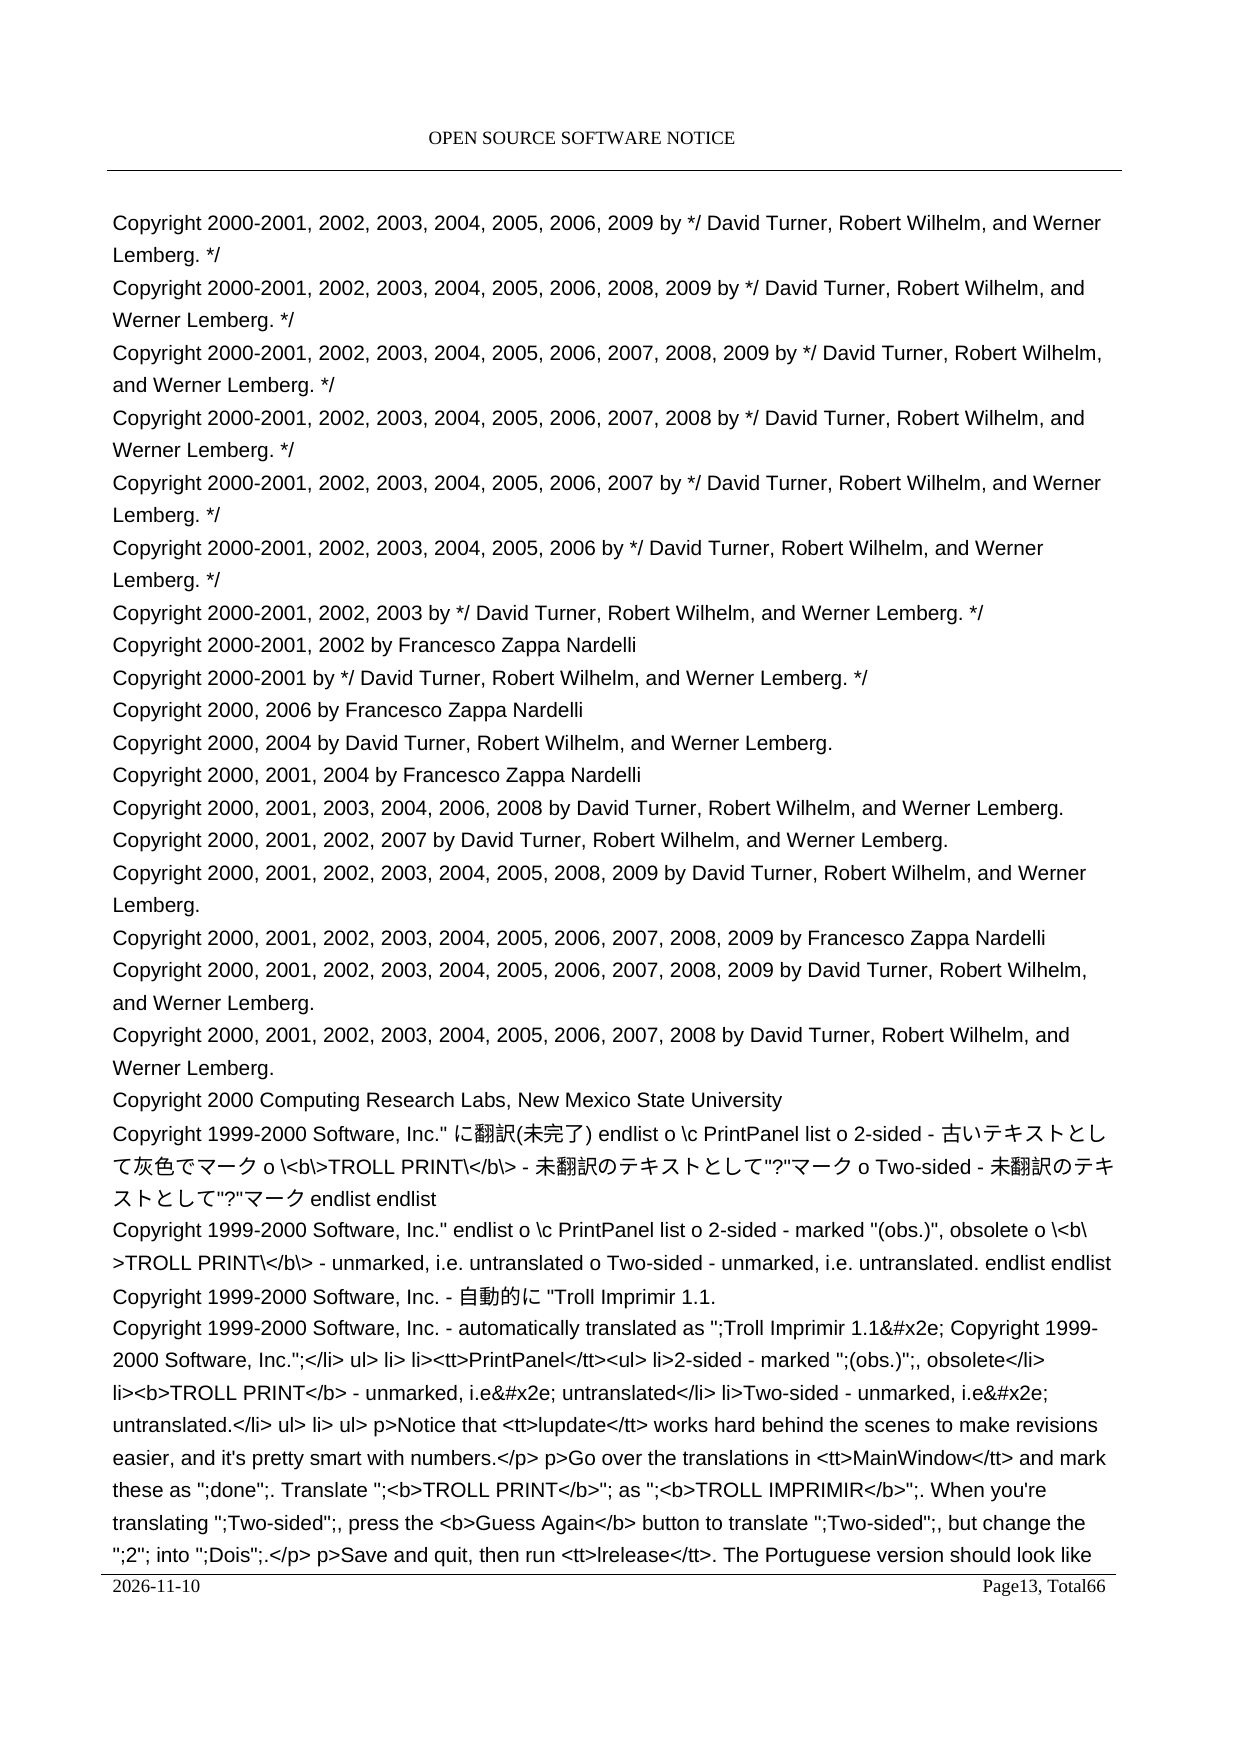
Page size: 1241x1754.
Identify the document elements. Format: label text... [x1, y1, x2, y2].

text Copyright 1999-2000 Software, Inc." endlist o \c PrintPanel list o 2-sided - marked "(obs.)", obsolete o \<b\>TROLL PRINT\</b\> - unmarked, i.e. untranslated o Two-sided - unmarked, i.e. untranslated. endlist endlist [112, 1214, 1128, 1279]
text Copyright 2000, 2001, 2002, 2007 by David Turner, Robert Wilhelm, and Werner Lemberg. [112, 824, 1128, 856]
text Copyright 2000, 2001, 2002, 2003, 2004, 2005, 2006, 2007, 2008, 2009 by David Turner, Robert Wilhelm, and Werner Lemberg. [112, 954, 1128, 1019]
text Copyright 2000-2001, 2002, 2003, 2004, 2005, 2006 by */ David Turner, Robert Wilhelm, and Werner Lemberg. */ [112, 531, 1128, 596]
text Copyright 2000, 2006 by Francesco Zappa Nardelli [112, 694, 1128, 726]
text Copyright 2000-2001, 2002, 2003 by */ David Turner, Robert Wilhelm, and Werner Lemberg. */ [112, 596, 1128, 629]
text Copyright 2000, 2001, 2002, 2003, 2004, 2005, 2008, 2009 by David Turner, Robert Wilhelm, and Werner Lemberg. [112, 856, 1128, 921]
text Copyright 2000-2001, 2002, 2003, 2004, 2005, 2006, 2007 by */ David Turner, Robert Wilhelm, and Werner Lemberg. */ [112, 466, 1128, 531]
text Copyright 2000-2001, 2002, 2003, 2004, 2005, 2006, 2009 by */ David Turner, Robert Wilhelm, and Werner Lemberg. */ [112, 206, 1128, 271]
text Copyright 2000, 2001, 2003, 2004, 2006, 2008 by David Turner, Robert Wilhelm, and Werner Lemberg. [112, 791, 1128, 824]
text Copyright 2000-2001, 2002, 2003, 2004, 2005, 2006, 2007, 2008 by */ David Turner, Robert Wilhelm, and Werner Lemberg. */ [112, 401, 1128, 466]
text Copyright 2000, 2001, 2004 by Francesco Zappa Nardelli [112, 759, 1128, 791]
text Copyright 2000, 2004 by David Turner, Robert Wilhelm, and Werner Lemberg. [112, 726, 1128, 759]
text Copyright 2000 Computing Research Labs, New Mexico State University [112, 1084, 1128, 1116]
text Copyright 2000-2001 by */ David Turner, Robert Wilhelm, and Werner Lemberg. */ [112, 661, 1128, 694]
text Copyright 2000-2001, 2002 by Francesco Zappa Nardelli [112, 629, 1128, 661]
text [112, 1311, 1128, 1571]
text Copyright 1999-2000 Software, Inc." に翻訳(未完了) endlist o \c PrintPanel list o 2-sided - 古いテキストとして灰色でマーク o \<b\>TROLL PRINT\</b\> - 未翻訳のテキストとして"?"マーク o Two-sided - 未翻訳のテキストとして"?"マーク endlist endlist [112, 1116, 1128, 1214]
text Copyright 2000, 2001, 2002, 2003, 2004, 2005, 2006, 2007, 2008 by David Turner, Robert Wilhelm, and Werner Lemberg. [112, 1019, 1128, 1084]
text Copyright 1999-2000 Software, Inc. - 自動的に "Troll Imprimir 1.1. [112, 1279, 1128, 1311]
text Copyright 2000, 2001, 2002, 2003, 2004, 2005, 2006, 2007, 2008, 2009 by Francesco Zappa Nardelli [112, 921, 1128, 954]
text Copyright 2000-2001, 2002, 2003, 2004, 2005, 2006, 2007, 2008, 2009 by */ David Turner, Robert Wilhelm, and Werner Lemberg. */ [112, 336, 1128, 401]
text Copyright 2000-2001, 2002, 2003, 2004, 2005, 2006, 2008, 2009 by */ David Turner, Robert Wilhelm, and Werner Lemberg. */ [112, 271, 1128, 336]
